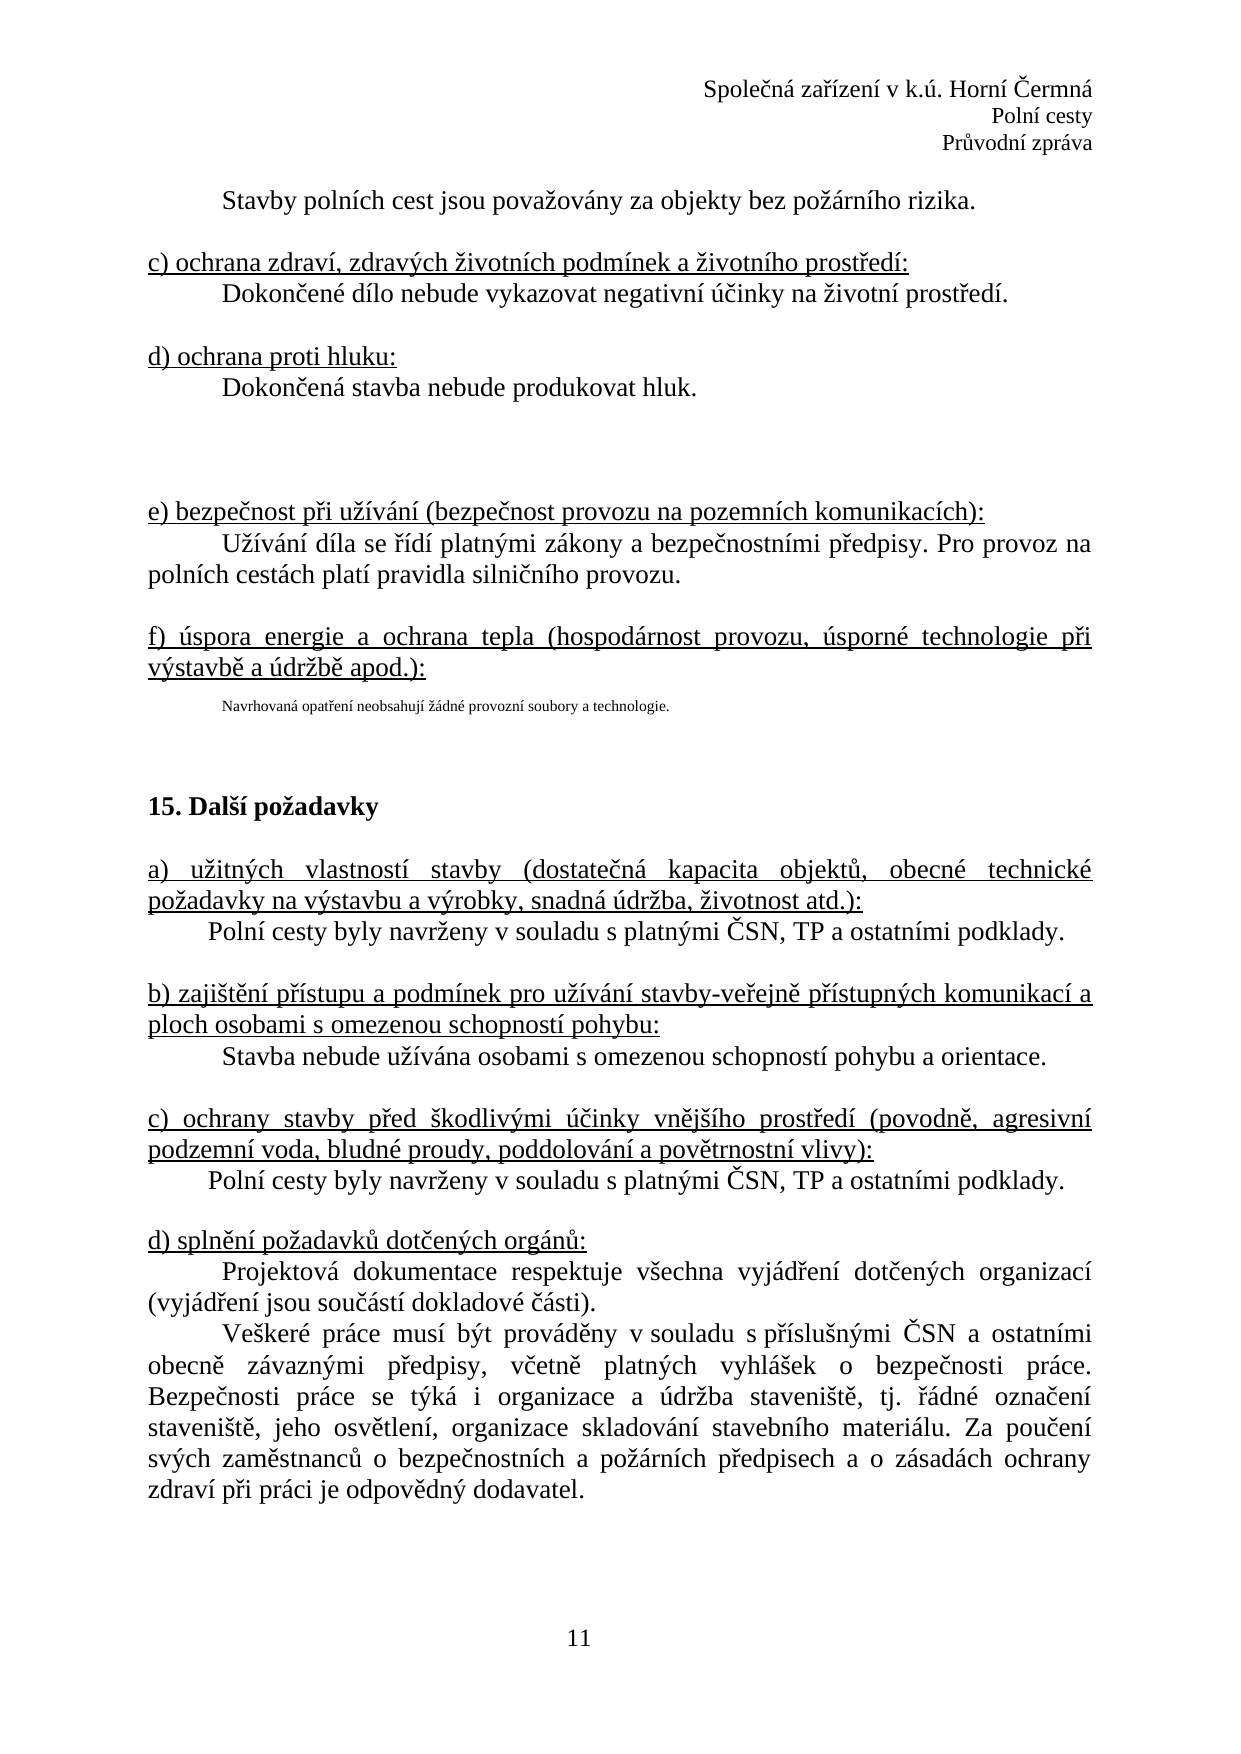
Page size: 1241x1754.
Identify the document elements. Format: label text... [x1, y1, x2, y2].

text e) bezpečnost při užívání (bezpečnost provozu na pozemních komunikacích): [148, 496, 1092, 527]
text b) zajištění přístupu a podmínek pro užívání stavby-veřejně přístupných komunikací a ploch osobami s omezenou schopností pohybu: [148, 977, 1092, 1004]
text Projektová dokumentace respektuje všechna vyjádření dotčených organizací (vyjádření jsou součástí dokladové části). [148, 1255, 1092, 1318]
text c) ochrany stavby před škodlivými účinky vnějšího prostředí (povodně, agresivní podzemní voda, bludné proudy, poddolování a povětrnostní vlivy): [148, 1102, 1092, 1129]
text b) zajištění přístupu a podmínek pro užívání stavby-veřejně přístupných komunikací a ploch osobami s omezenou schopností pohybu: [148, 1006, 1092, 1040]
text Užívání díla se řídí platnými zákony a bezpečnostními předpisy. Pro provoz na polních cestách platí pravidla silničního provozu. [148, 527, 1092, 589]
text f) úspora energie a ochrana tepla (hospodárnost provozu, úsporné technologie při výstavbě a údržbě apod.): [148, 649, 1092, 682]
text a) užitných vlastností stavby (dostatečná kapacita objektů, obecné technické požadavky na výstavbu a výrobky, snadná údržba, životnost atd.): [148, 853, 1092, 880]
text Stavba nebude užívána osobami s omezenou schopností pohybu a orientace. [148, 1040, 1092, 1071]
text Dokončená stavba nebude produkovat hluk. [148, 371, 1092, 402]
text d) ochrana proti hluku: [148, 340, 1092, 371]
text Dokončené dílo nebude vykazovat negativní účinky na životní prostředí. [148, 277, 1092, 309]
text Stavby polních cest jsou považovány za objekty bez požárního rizika. [148, 184, 1092, 215]
text d) splnění požadavků dotčených orgánů: [148, 1224, 1092, 1255]
text Polní cesty byly navrženy v souladu s platnými ČSN, TP a ostatními podklady. [148, 915, 1092, 946]
text Polní cesty byly navrženy v souladu s platnými ČSN, TP a ostatními podklady. [148, 1164, 1092, 1195]
text Veškeré práce musí být prováděny v souladu s příslušnými ČSN a ostatními obecně závaznými předpisy, včetně platných vyhlášek o bezpečnosti práce. Bezpečnosti práce se týká i organizace a údržba staveniště, tj. řádné označení staveniště, jeho osvětlení, organizace skladování stavebního materiálu. Za poučení svých zaměstnanců o bezpečnostních a požárních předpisech a o zásadách ochrany zdraví při práci je odpovědný dodavatel. [148, 1318, 1092, 1504]
text f) úspora energie a ochrana tepla (hospodárnost provozu, úsporné technologie při výstavbě a údržbě apod.): [148, 620, 1092, 647]
subtitle 15. Další požadavky [148, 791, 1092, 822]
text a) užitných vlastností stavby (dostatečná kapacita objektů, obecné technické požadavky na výstavbu a výrobky, snadná údržba, životnost atd.): [148, 881, 1092, 915]
text Navrhovaná opatření neobsahují žádné provozní soubory a technologie. [148, 695, 1092, 728]
text c) ochrana zdraví, zdravých životních podmínek a životního prostředí: [148, 246, 1092, 277]
text c) ochrany stavby před škodlivými účinky vnějšího prostředí (povodně, agresivní podzemní voda, bludné proudy, poddolování a povětrnostní vlivy): [148, 1131, 1092, 1164]
